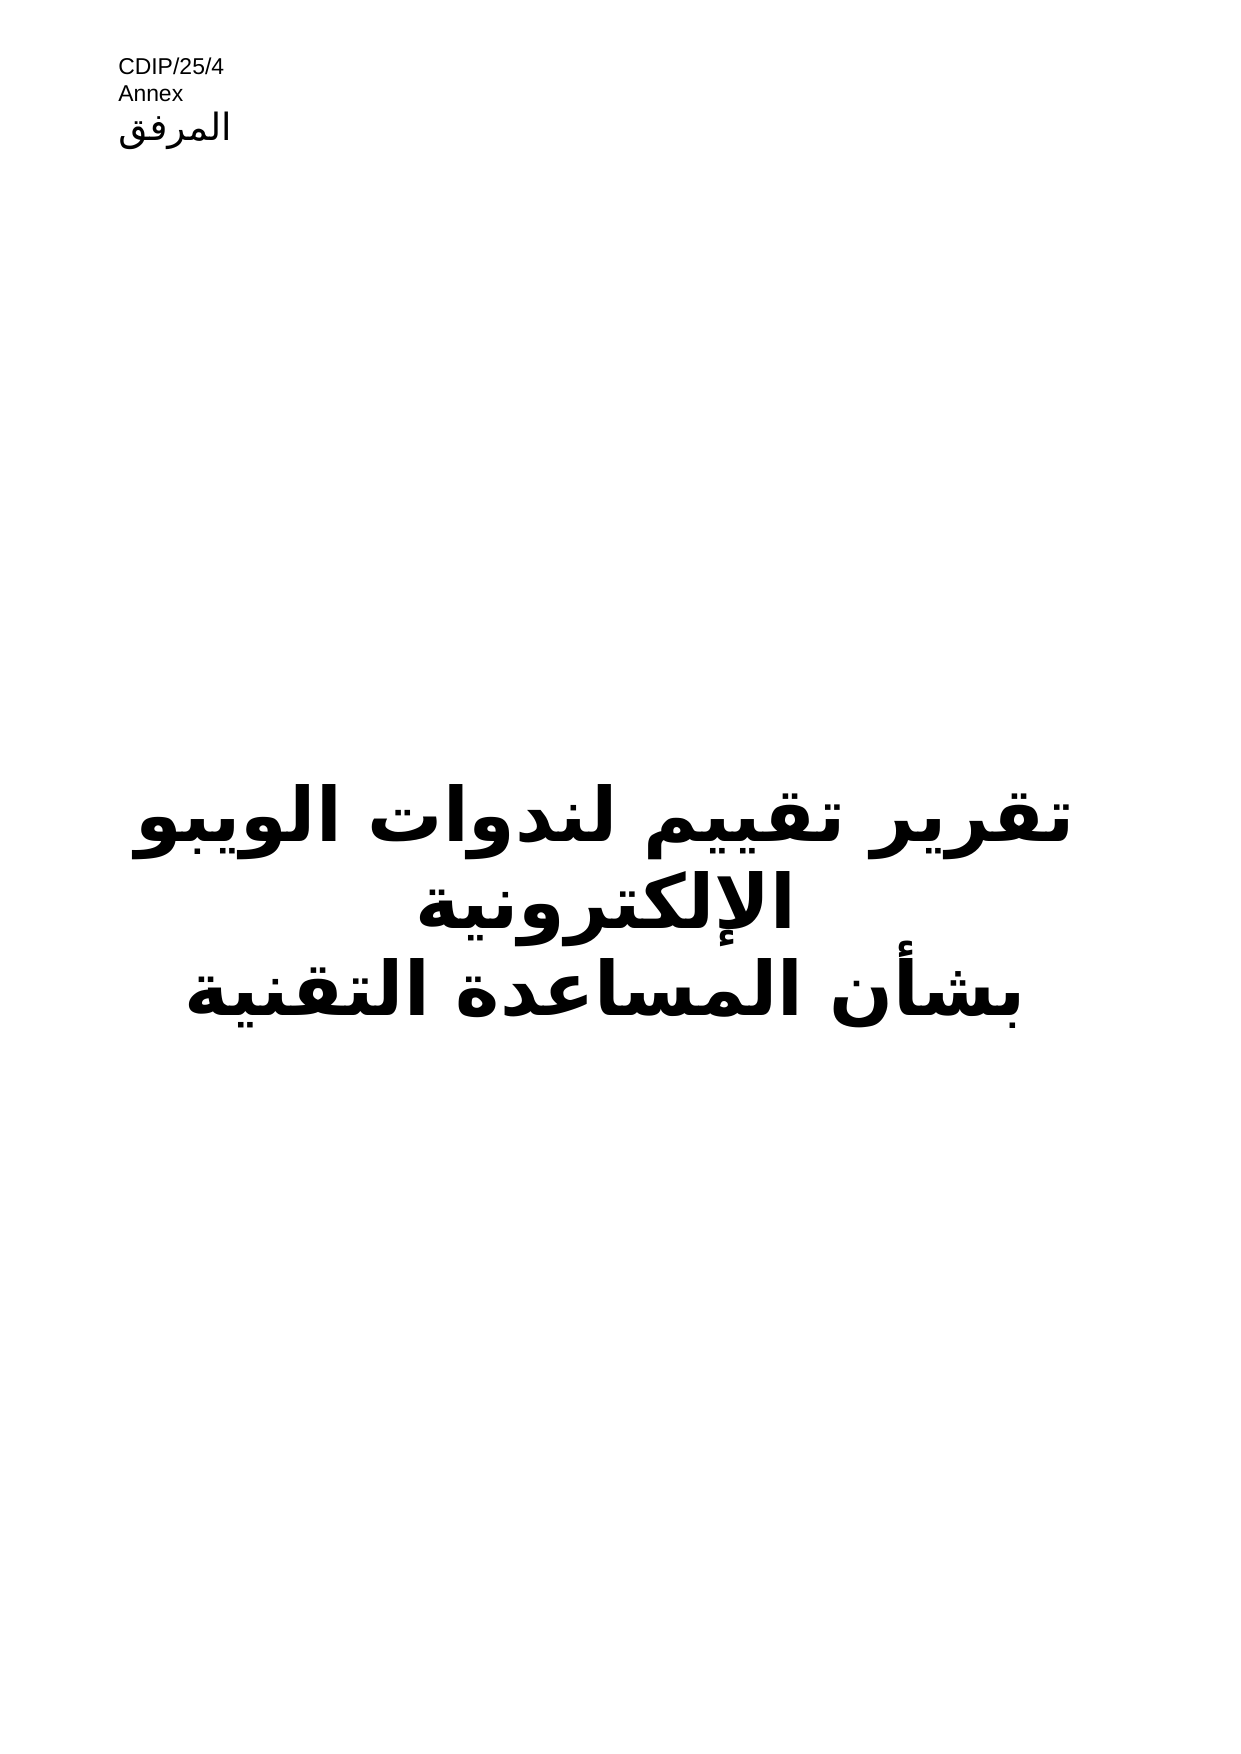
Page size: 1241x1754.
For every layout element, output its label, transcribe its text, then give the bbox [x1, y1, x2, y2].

text تقرير تقييم لندوات الويبو الإلكترونية بشأن المساعدة التقنية [118, 772, 1092, 1033]
